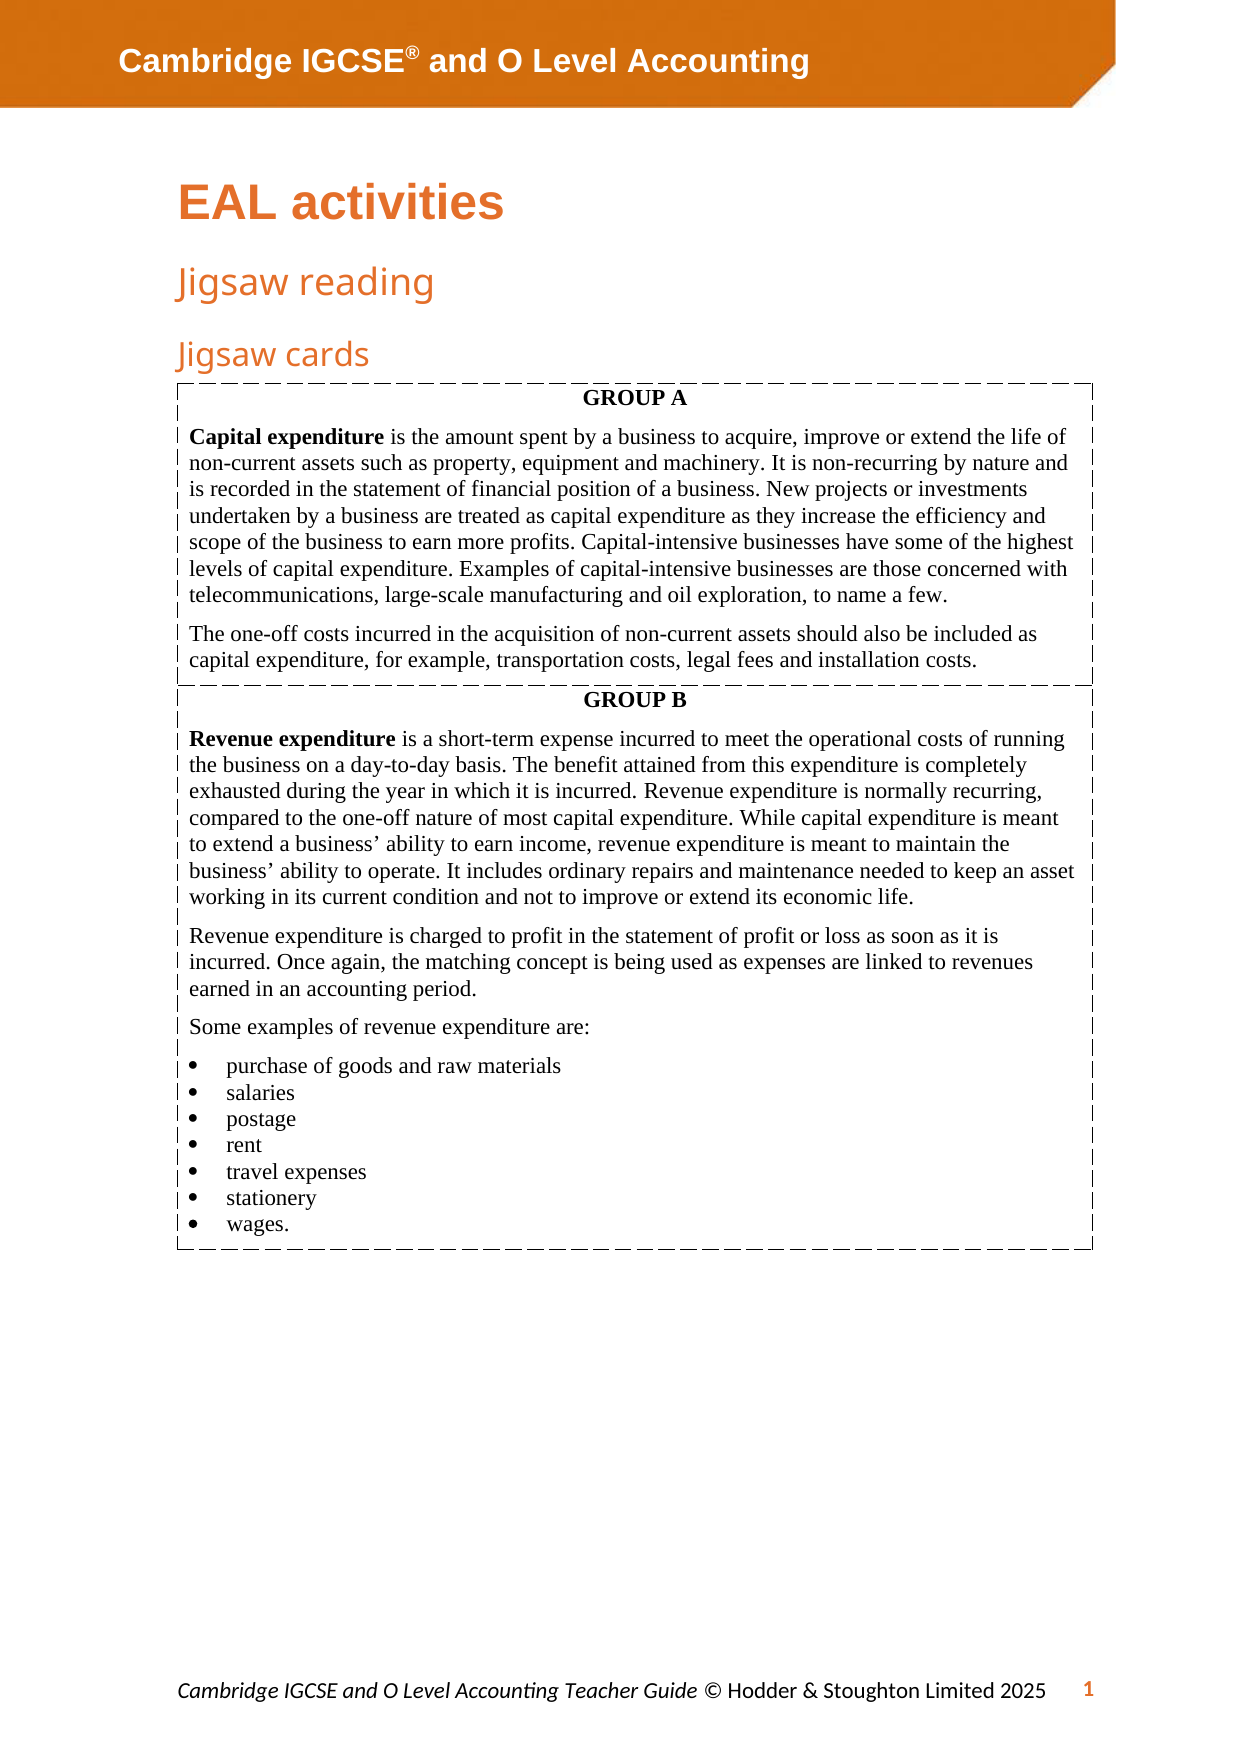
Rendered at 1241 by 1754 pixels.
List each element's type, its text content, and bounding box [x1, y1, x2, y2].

table_header GROUP A Capital expenditure is the amount spent by a business to acquire, improve or extend the life of non-current assets such as property, equipment and machinery. It is non-recurring by nature and is recorded in the statement of financial position of a business. New projects or investments undertaken by a business are treated as capital expenditure as they increase the efficiency and scope of the business to earn more profits. Capital-intensive businesses have some of the highest levels of capital expenditure. Examples of capital-intensive businesses are those concerned with telecommunications, large-scale manufacturing and oil exploration, to name a few. The one-off costs incurred in the acquisition of non-current assets should also be included as capital expenditure, for example, transportation costs, legal fees and installation costs. [178, 383, 1092, 685]
text Jigsaw cards [177, 331, 1092, 377]
picture [0, 0, 1116, 108]
table_cell GROUP B Revenue expenditure is a short-term expense incurred to meet the operational costs of running the business on a day-to-day basis. The benefit attained from this expenditure is completely exhausted during the year in which it is incurred. Revenue expenditure is normally recurring, compared to the one-off nature of most capital expenditure. While capital expenditure is meant to extend a business’ ability to earn income, revenue expenditure is meant to maintain the business’ ability to operate. It includes ordinary repairs and maintenance needed to keep an asset working in its current condition and not to improve or extend its economic life. Revenue expenditure is charged to profit in the statement of profit or loss as soon as it is incurred. Once again, the matching concept is being used as expenses are linked to revenues earned in an accounting period. Some examples of revenue expenditure are: purchase of goods and raw materials salaries postage rent travel expenses stationery wages. [178, 685, 1092, 1249]
text Jigsaw reading [177, 255, 1092, 306]
text EAL activities [177, 173, 1092, 230]
